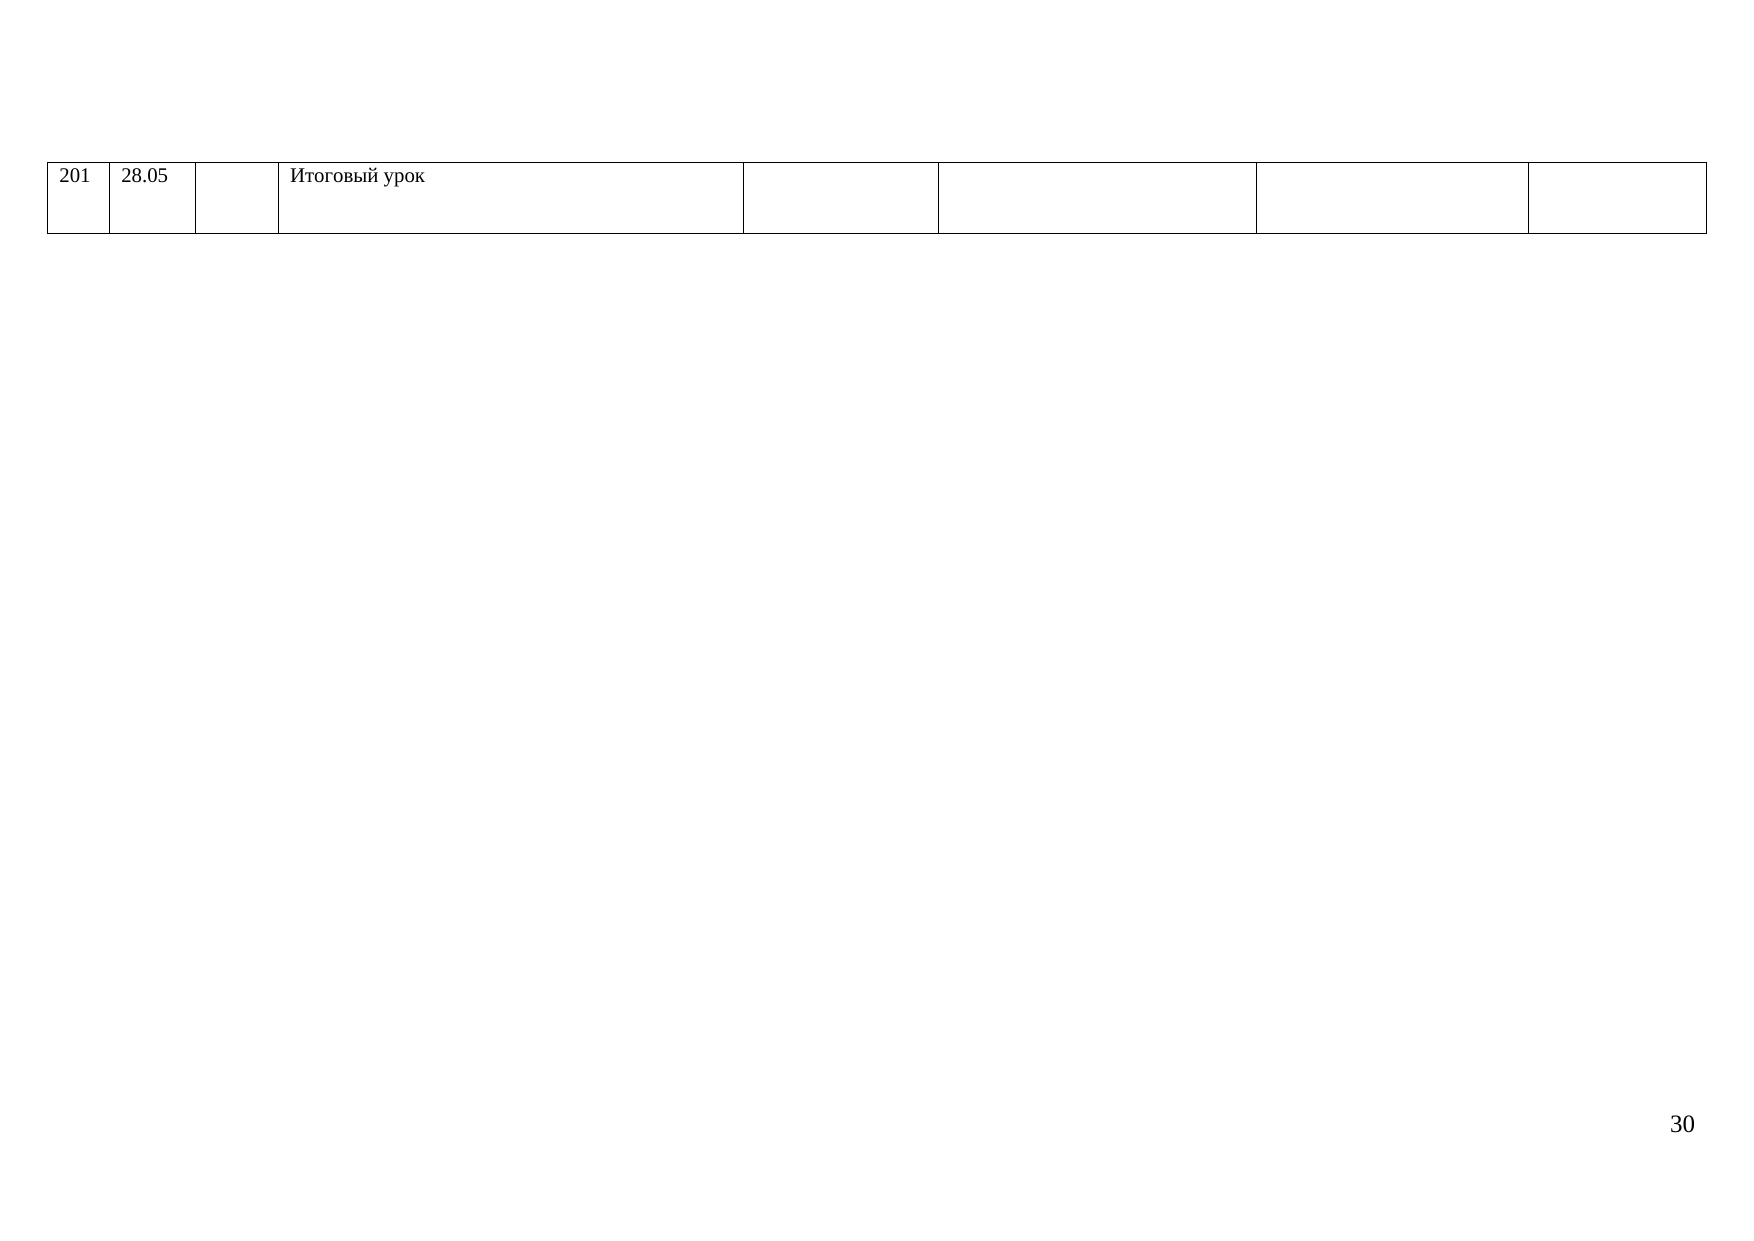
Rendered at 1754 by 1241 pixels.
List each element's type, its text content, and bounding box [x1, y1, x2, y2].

table_cell [744, 163, 938, 233]
table_cell 28.05 [110, 163, 195, 233]
table_cell [196, 163, 278, 233]
table_cell [1257, 163, 1528, 233]
table_cell 201 [48, 163, 109, 233]
table_cell Итоговый урок [279, 163, 743, 233]
table_cell [1529, 163, 1706, 233]
table_cell [939, 163, 1256, 233]
